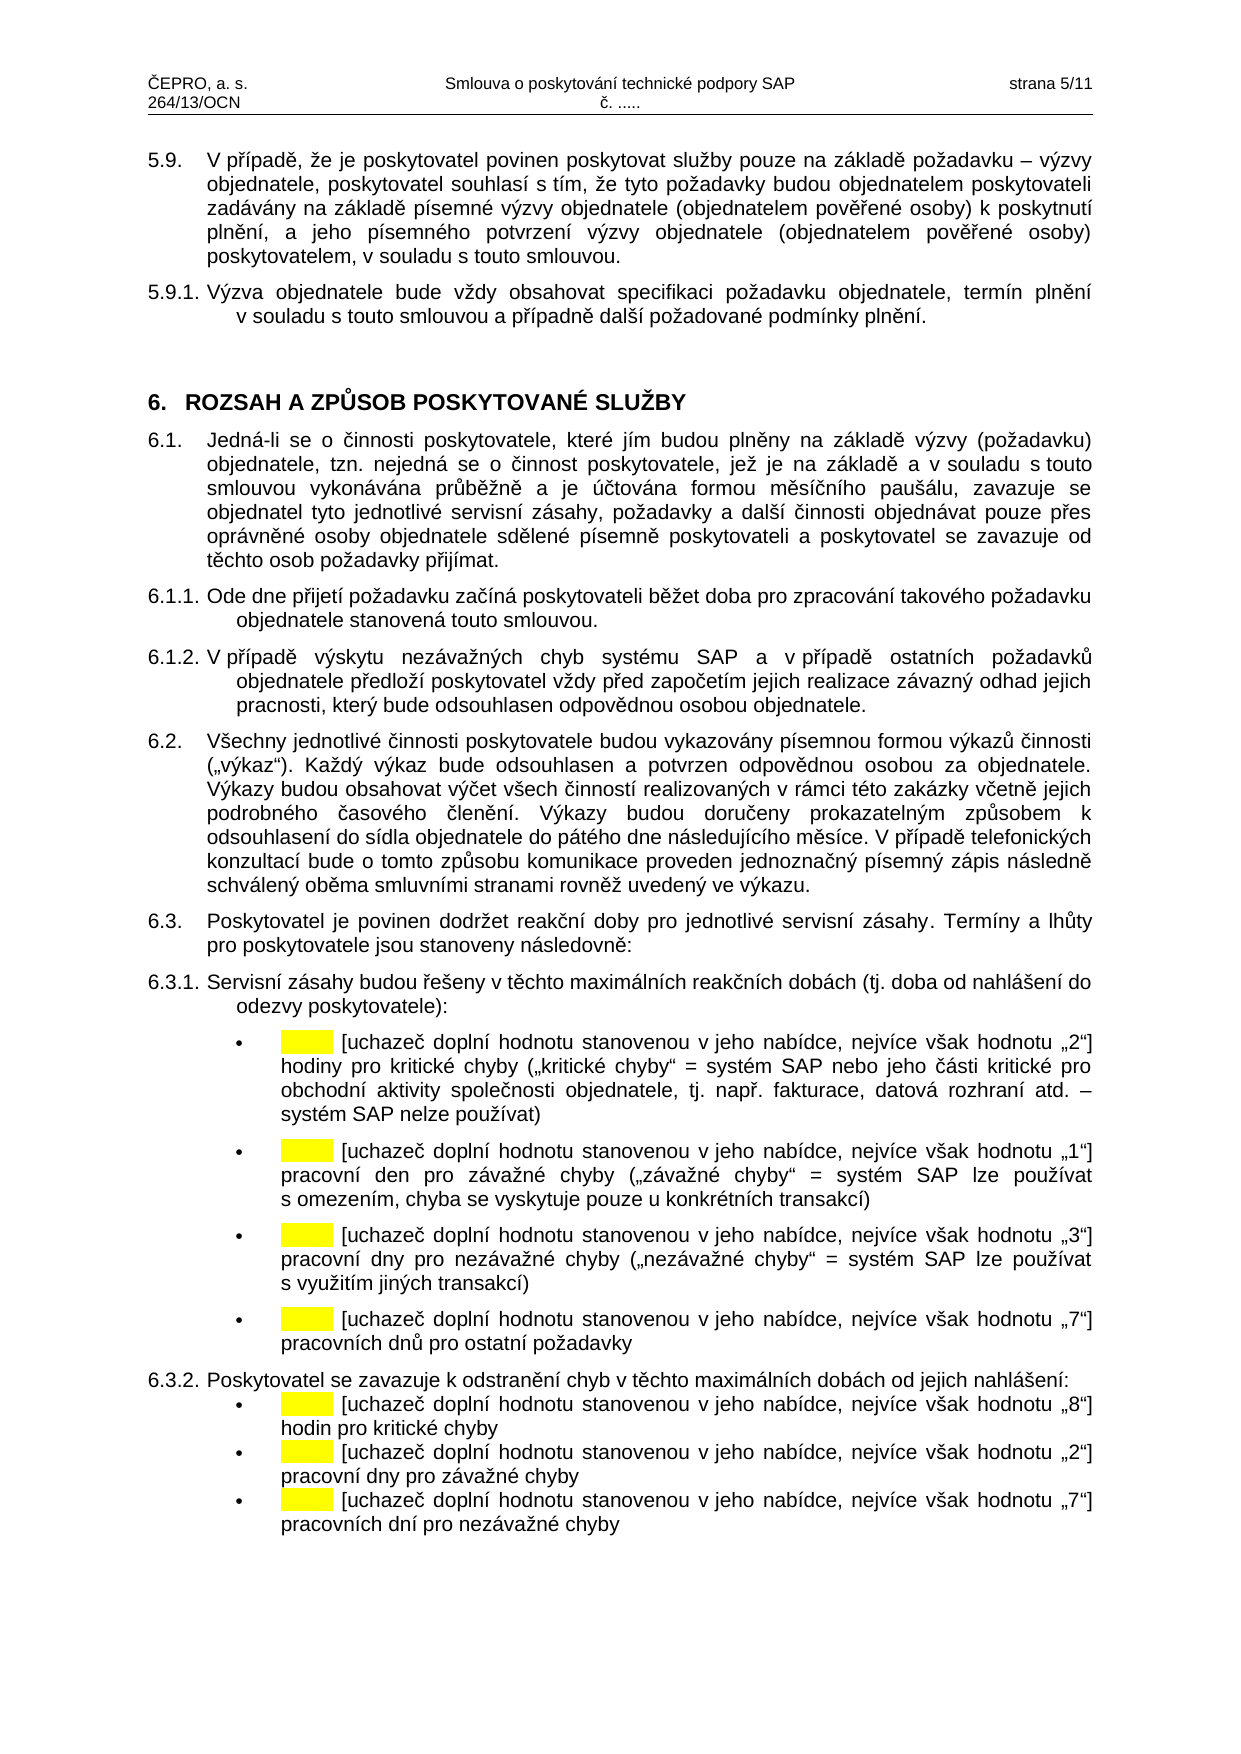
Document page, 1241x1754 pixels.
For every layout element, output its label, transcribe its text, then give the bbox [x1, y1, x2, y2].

list [uchazeč doplní hodnotu stanovenou v jeho nabídce, nejvíce však hodnotu „2“] pracovní dny pro závažné chyby [236, 1439, 1093, 1487]
list [uchazeč doplní hodnotu stanovenou v jeho nabídce, nejvíce však hodnotu „8“] hodin pro kritické chyby [236, 1392, 1093, 1439]
text V případě výskytu nezávažných chyb systému SAP a v případě ostatních požadavků objednatele předloží poskytovatel vždy před započetím jejich realizace závazný odhad jejich pracnosti, který bude odsouhlasen odpovědnou osobou objednatele. [148, 645, 1093, 717]
text Výzva objednatele bude vždy obsahovat specifikaci požadavku objednatele, termín plnění v souladu s touto smlouvou a případně další požadované podmínky plnění. [148, 280, 1093, 328]
list [uchazeč doplní hodnotu stanovenou v jeho nabídce, nejvíce však hodnotu „3“] pracovní dny pro nezávažné chyby („nezávažné chyby“ = systém SAP lze používat s využitím jiných transakcí) [236, 1223, 1093, 1295]
subtitle ROZSAH A ZPŮSOB POSKYTOVANÉ SLUŽBY [148, 389, 1093, 416]
text Servisní zásahy budou řešeny v těchto maximálních reakčních dobách (tj. doba od nahlášení do odezvy poskytovatele): [148, 970, 1093, 1018]
list [uchazeč doplní hodnotu stanovenou v jeho nabídce, nejvíce však hodnotu „7“] pracovních dnů pro ostatní požadavky [236, 1307, 1093, 1355]
list [uchazeč doplní hodnotu stanovenou v jeho nabídce, nejvíce však hodnotu „7“] pracovních dní pro nezávažné chyby [236, 1487, 1093, 1535]
text Ode dne přijetí požadavku začíná poskytovateli běžet doba pro zpracování takového požadavku objednatele stanovená touto smlouvou. [148, 584, 1093, 632]
list [uchazeč doplní hodnotu stanovenou v jeho nabídce, nejvíce však hodnotu „2“] hodiny pro kritické chyby („kritické chyby“ = systém SAP nebo jeho části kritické pro obchodní aktivity společnosti objednatele, tj. např. fakturace, datová rozhraní atd. – systém SAP nelze používat) [236, 1030, 1093, 1126]
text Poskytovatel je povinen dodržet reakční doby pro jednotlivé servisní zásahy. Termíny a lhůty pro poskytovatele jsou stanoveny následovně: [148, 909, 1093, 957]
text Jedná-li se o činnosti poskytovatele, které jím budou plněny na základě výzvy (požadavku) objednatele, tzn. nejedná se o činnost poskytovatele, jež je na základě a v souladu s touto smlouvou vykonávána průběžně a je účtována formou měsíčního paušálu, zavazuje se objednatel tyto jednotlivé servisní zásahy, požadavky a další činnosti objednávat pouze přes oprávněné osoby objednatele sdělené písemně poskytovateli a poskytovatel se zavazuje od těchto osob požadavky přijímat. [148, 428, 1093, 572]
list [uchazeč doplní hodnotu stanovenou v jeho nabídce, nejvíce však hodnotu „1“] pracovní den pro závažné chyby („závažné chyby“ = systém SAP lze používat s omezením, chyba se vyskytuje pouze u konkrétních transakcí) [236, 1138, 1093, 1210]
text Poskytovatel se zavazuje k odstranění chyb v těchto maximálních dobách od jejich nahlášení: [148, 1368, 1093, 1392]
text V případě, že je poskytovatel povinen poskytovat služby pouze na základě požadavku – výzvy objednatele, poskytovatel souhlasí s tím, že tyto požadavky budou objednatelem poskytovateli zadávány na základě písemné výzvy objednatele (objednatelem pověřené osoby) k poskytnutí plnění, a jeho písemného potvrzení výzvy objednatele (objednatelem pověřené osoby) poskytovatelem, v souladu s touto smlouvou. [148, 148, 1093, 267]
text Všechny jednotlivé činnosti poskytovatele budou vykazovány písemnou formou výkazů činnosti („výkaz“). Každý výkaz bude odsouhlasen a potvrzen odpovědnou osobou za objednatele. Výkazy budou obsahovat výčet všech činností realizovaných v rámci této zakázky včetně jejich podrobného časového členění. Výkazy budou doručeny prokazatelným způsobem k odsouhlasení do sídla objednatele do pátého dne následujícího měsíce. V případě telefonických konzultací bude o tomto způsobu komunikace proveden jednoznačný písemný zápis následně schválený oběma smluvními stranami rovněž uvedený ve výkazu. [148, 729, 1093, 897]
